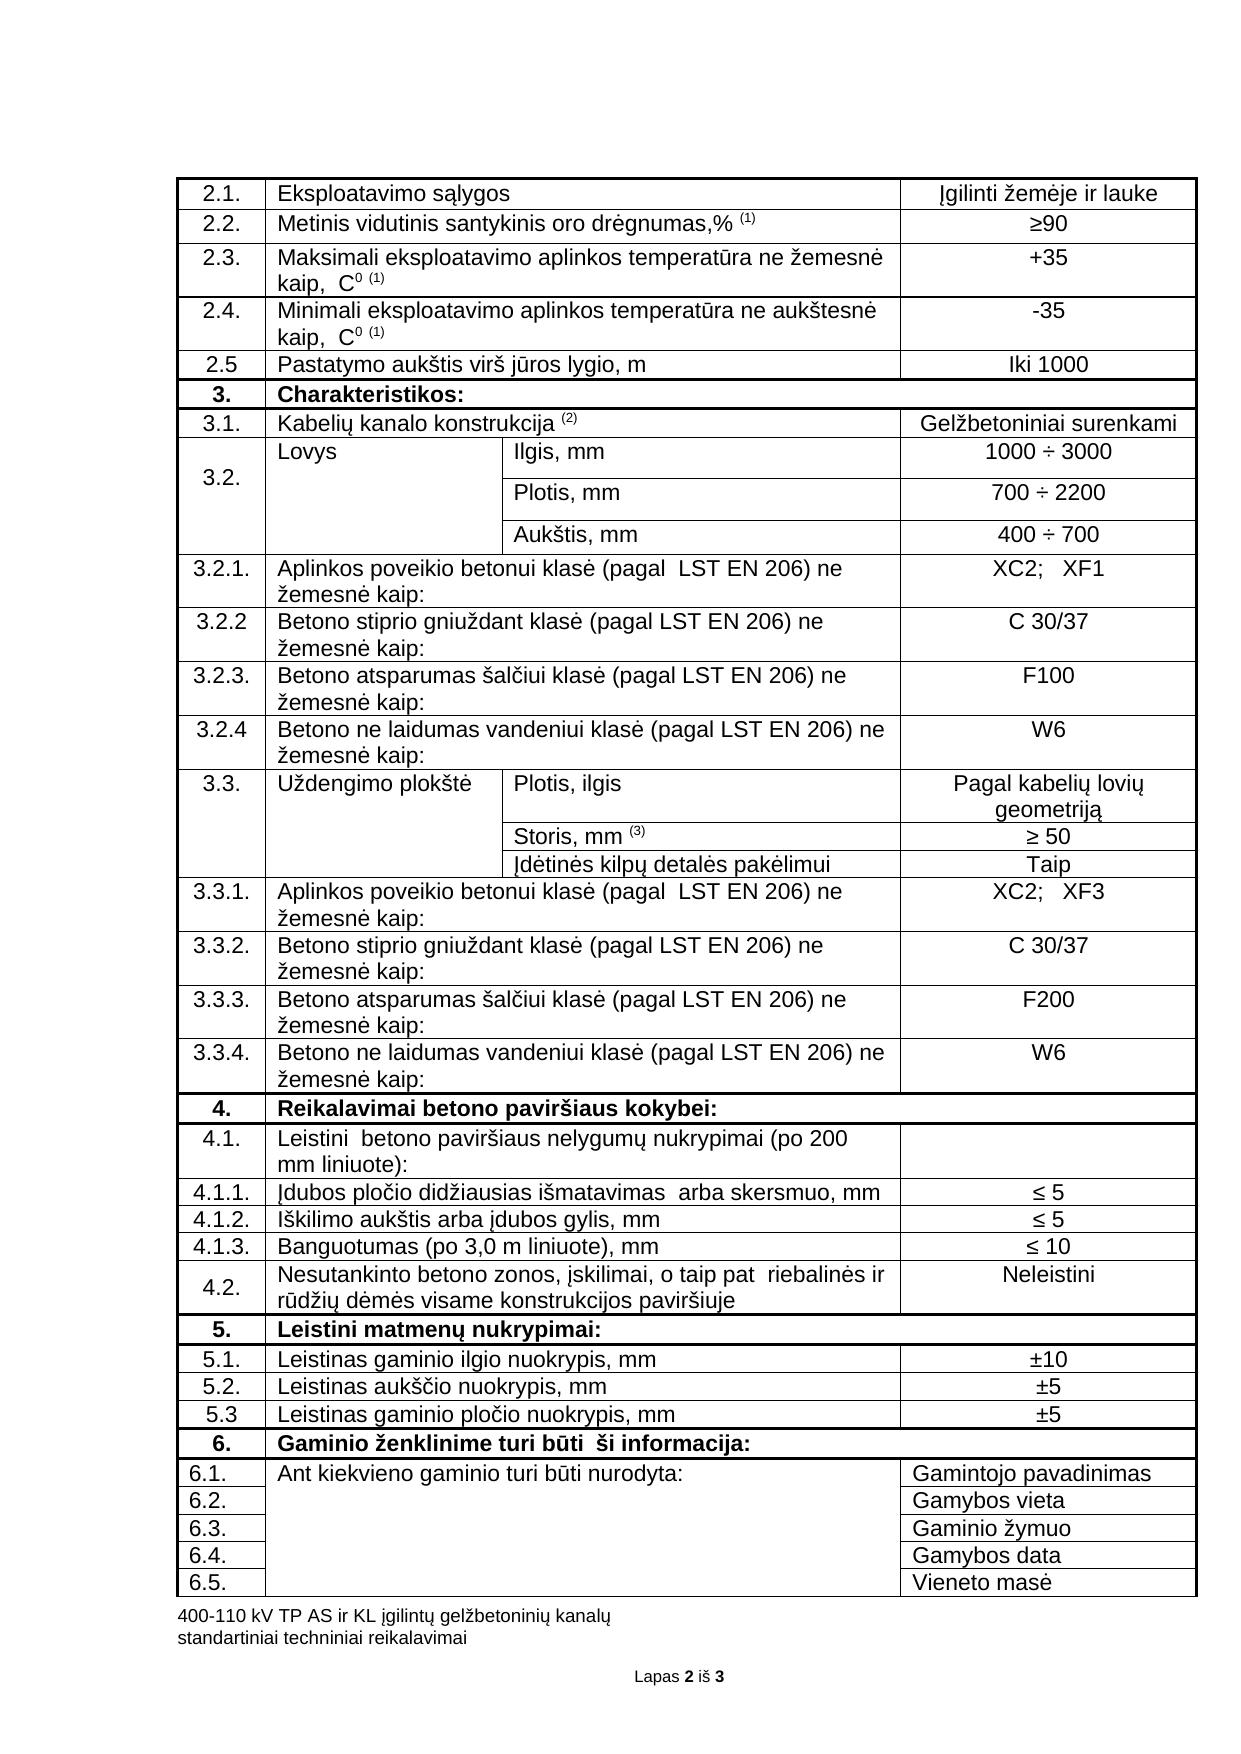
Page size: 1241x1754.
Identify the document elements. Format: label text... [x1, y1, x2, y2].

table_cell Neleistini [901, 1261, 1195, 1313]
table_cell ≤ 5 [901, 1206, 1195, 1232]
table_cell Betono atsparumas šalčiui klasė (pagal LST EN 206) ne žemesnė kaip: [266, 986, 900, 1038]
table_cell Taip [901, 851, 1195, 877]
table_cell XC2; XF1 [901, 555, 1195, 607]
table_cell Banguotumas (po 3,0 m liniuote), mm [266, 1233, 900, 1259]
table_cell Lovys [266, 438, 502, 553]
table_cell XC2; XF3 [901, 878, 1195, 931]
table_cell +35 [901, 244, 1195, 296]
table_cell Gamintojo pavadinimas [901, 1460, 1195, 1486]
table_cell Pagal kabelių lovių geometriją [901, 770, 1195, 822]
table_cell Uždengimo plokštė [266, 770, 502, 877]
table_cell Leistinas aukščio nuokrypis, mm [266, 1373, 900, 1400]
table_cell Ant kiekvieno gaminio turi būti nurodyta: [266, 1460, 900, 1596]
table_cell Pastatymo aukštis virš jūros lygio, m [266, 351, 900, 378]
table_cell Aplinkos poveikio betonui klasė (pagal LST EN 206) ne žemesnė kaip: [266, 555, 900, 607]
table_cell 6.4. [179, 1542, 265, 1568]
table_cell 6.2. [179, 1487, 265, 1513]
table_cell ±10 [901, 1346, 1195, 1372]
table_cell Betono ne laidumas vandeniui klasė (pagal LST EN 206) ne žemesnė kaip: [266, 1039, 900, 1092]
table_cell 3.3.3. [179, 986, 265, 1038]
table_cell ±5 [901, 1373, 1195, 1400]
table_cell Aplinkos poveikio betonui klasė (pagal LST EN 206) ne žemesnė kaip: [266, 878, 900, 931]
table_cell Nesutankinto betono zonos, įskilimai, o taip pat riebalinės ir rūdžių dėmės visame konstrukcijos paviršiuje [266, 1261, 900, 1313]
table_cell 3.1. [179, 410, 265, 437]
table_cell Gamybos vieta [901, 1487, 1195, 1513]
table_cell 5.3 [179, 1401, 265, 1427]
table_cell Ilgis, mm [503, 438, 900, 478]
table_cell 3.3.1. [179, 878, 265, 931]
table_cell 700 ÷ 2200 [901, 479, 1195, 520]
table_cell 3.3.4. [179, 1039, 265, 1092]
table_cell Leistinas gaminio pločio nuokrypis, mm [266, 1401, 900, 1427]
table_cell 5.1. [179, 1346, 265, 1372]
table_cell Gamybos data [901, 1542, 1195, 1568]
table_cell 6. [179, 1430, 265, 1457]
table_cell Leistini matmenų nukrypimai: [266, 1316, 1195, 1343]
table_cell ≥ 50 [901, 823, 1195, 850]
table_cell Gaminio žymuo [901, 1515, 1195, 1541]
table_cell ≥90 [901, 210, 1195, 243]
table_cell 1000 ÷ 3000 [901, 438, 1195, 478]
table_cell Gaminio ženklinime turi būti ši informacija: [266, 1430, 1195, 1457]
table_cell 4.1.1. [179, 1179, 265, 1205]
table_cell 6.3. [179, 1515, 265, 1541]
table_cell C 30/37 [901, 608, 1195, 661]
table_cell Gelžbetoniniai surenkami [901, 410, 1195, 437]
table_cell Reikalavimai betono paviršiaus kokybei: [266, 1095, 1195, 1122]
table_cell -35 [901, 298, 1195, 350]
table_cell Minimali eksploatavimo aplinkos temperatūra ne aukštesnė kaip, C0 (1) [266, 298, 900, 350]
table_cell F100 [901, 662, 1195, 715]
table_cell W6 [901, 716, 1195, 768]
table_cell 2.1. [179, 180, 265, 209]
table_cell Vieneto masė [901, 1569, 1195, 1596]
table_cell Betono ne laidumas vandeniui klasė (pagal LST EN 206) ne žemesnė kaip: [266, 716, 900, 768]
table_cell 2.5 [179, 351, 265, 378]
table_cell W6 [901, 1039, 1195, 1092]
table_cell [901, 1125, 1195, 1177]
table_cell Storis, mm (3) [503, 823, 900, 850]
table_cell Iškilimo aukštis arba įdubos gylis, mm [266, 1206, 900, 1232]
table_cell Plotis, mm [503, 479, 900, 520]
table_cell 3.2. [179, 438, 265, 553]
table_cell ±5 [901, 1401, 1195, 1427]
table_cell 3.2.4 [179, 716, 265, 768]
table_cell 4.2. [179, 1261, 265, 1313]
table_cell 6.5. [179, 1569, 265, 1596]
table_cell Charakteristikos: [266, 381, 1195, 407]
table_cell 5. [179, 1316, 265, 1343]
table_cell Betono stiprio gniuždant klasė (pagal LST EN 206) ne žemesnė kaip: [266, 932, 900, 984]
table_cell 3.3.2. [179, 932, 265, 984]
table_cell Įdubos pločio didžiausias išmatavimas arba skersmuo, mm [266, 1179, 900, 1205]
table_cell Aukštis, mm [503, 521, 900, 553]
table_cell Betono stiprio gniuždant klasė (pagal LST EN 206) ne žemesnė kaip: [266, 608, 900, 661]
table_cell 4.1.2. [179, 1206, 265, 1232]
table_cell Įgilinti žemėje ir lauke [901, 180, 1195, 209]
table_cell Metinis vidutinis santykinis oro drėgnumas,% (1) [266, 210, 900, 243]
table_cell Plotis, ilgis [503, 770, 900, 822]
table_cell Leistinas gaminio ilgio nuokrypis, mm [266, 1346, 900, 1372]
table_cell 4. [179, 1095, 265, 1122]
table_cell ≤ 10 [901, 1233, 1195, 1259]
table_cell 2.2. [179, 210, 265, 243]
table_cell Maksimali eksploatavimo aplinkos temperatūra ne žemesnė kaip, C0 (1) [266, 244, 900, 296]
table_cell Eksploatavimo sąlygos [266, 180, 900, 209]
table_cell C 30/37 [901, 932, 1195, 984]
table_cell 3.3. [179, 770, 265, 877]
table_cell F200 [901, 986, 1195, 1038]
table_cell 5.2. [179, 1373, 265, 1400]
table_cell 4.1.3. [179, 1233, 265, 1259]
table_cell 3.2.3. [179, 662, 265, 715]
table_cell 3.2.2 [179, 608, 265, 661]
table_cell 400 ÷ 700 [901, 521, 1195, 553]
table_cell 3. [179, 381, 265, 407]
table_cell Įdėtinės kilpų detalės pakėlimui [503, 851, 900, 877]
table_cell 2.3. [179, 244, 265, 296]
table_cell 4.1. [179, 1125, 265, 1177]
table_cell Kabelių kanalo konstrukcija (2) [266, 410, 900, 437]
table_cell ≤ 5 [901, 1179, 1195, 1205]
table_cell Leistini betono paviršiaus nelygumų nukrypimai (po 200 mm liniuote): [266, 1125, 900, 1177]
table_cell 2.4. [179, 298, 265, 350]
table_cell Betono atsparumas šalčiui klasė (pagal LST EN 206) ne žemesnė kaip: [266, 662, 900, 715]
table_cell Iki 1000 [901, 351, 1195, 378]
table_cell 6.1. [179, 1460, 265, 1486]
table_cell 3.2.1. [179, 555, 265, 607]
